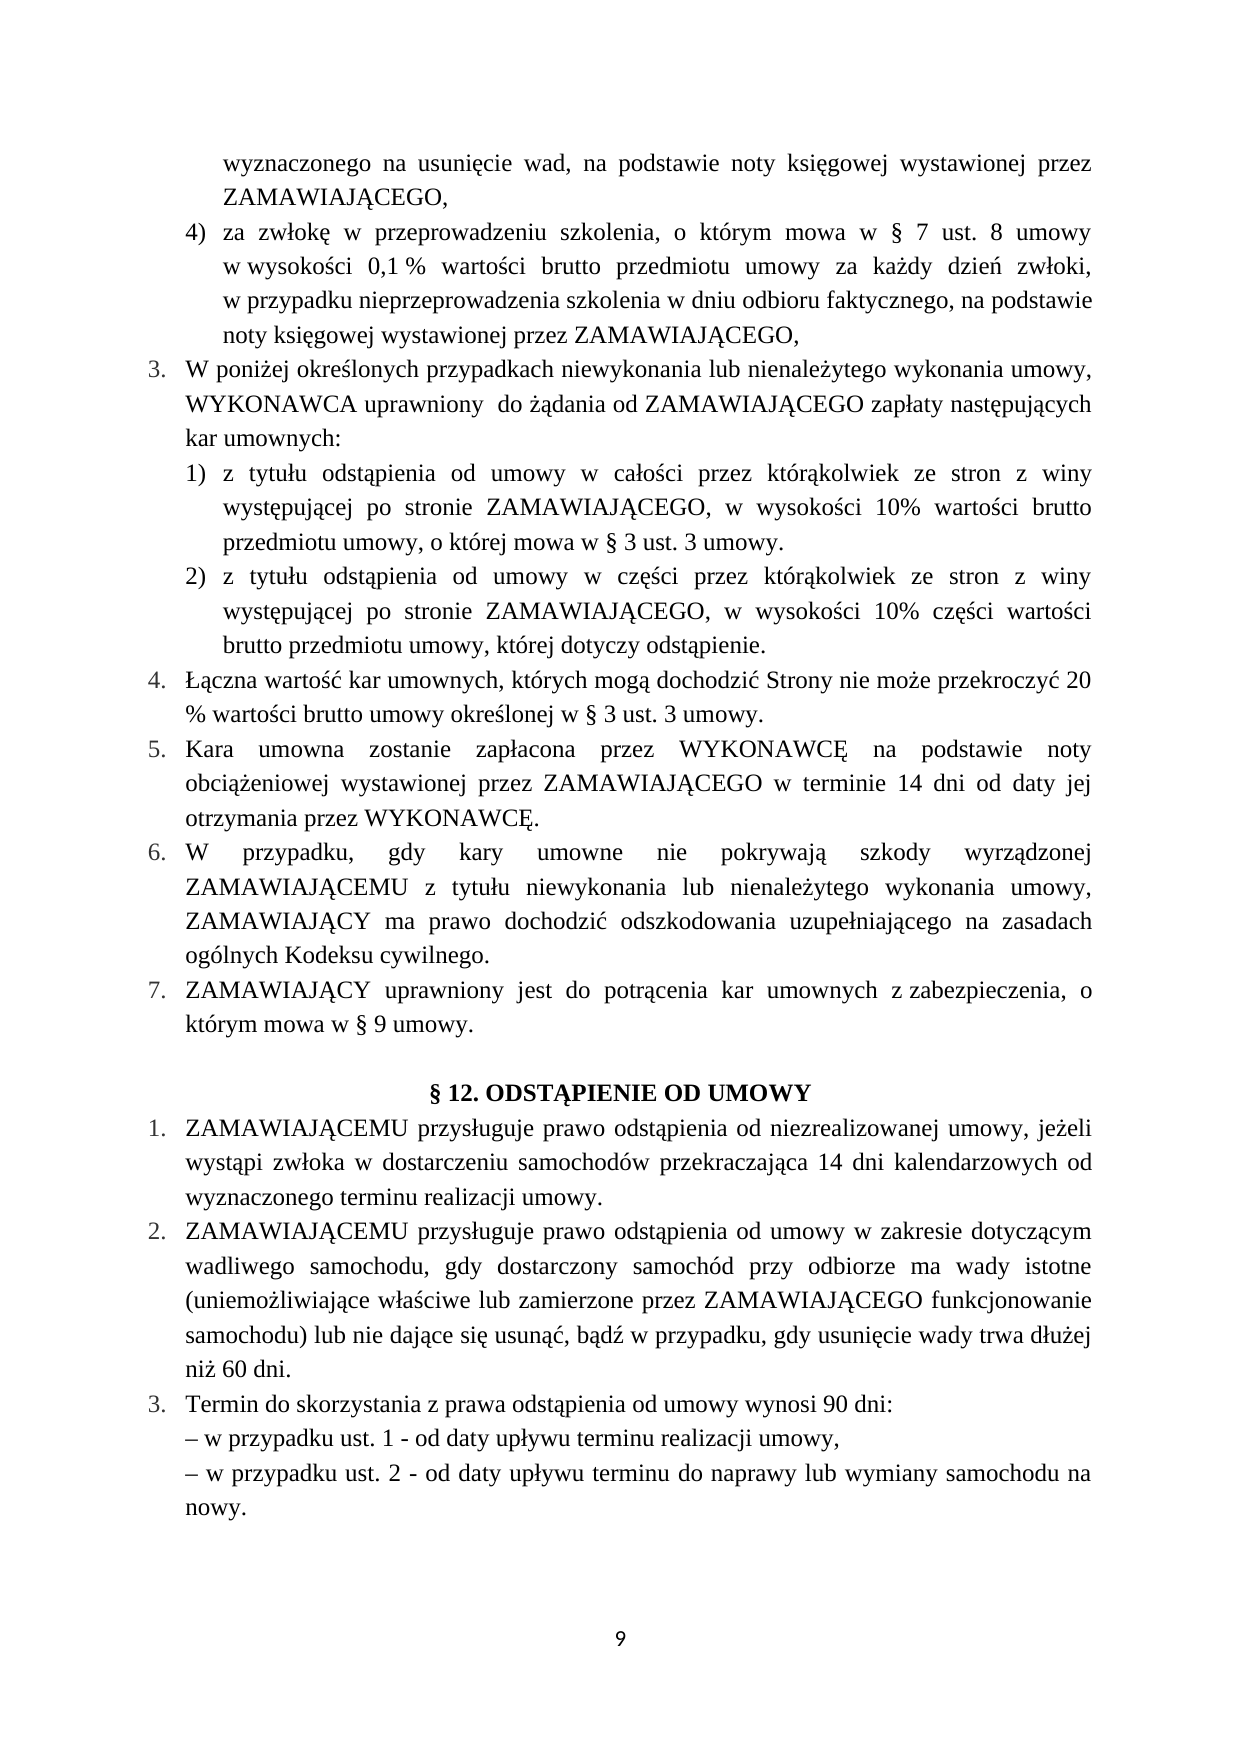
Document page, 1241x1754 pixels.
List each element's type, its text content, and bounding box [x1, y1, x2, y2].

list W poniżej określonych przypadkach niewykonania lub nienależytego wykonania umowy, WYKONAWCA uprawniony do żądania od ZAMAWIAJĄCEGO zapłaty następujących kar umownych: [148, 354, 1093, 452]
list ZAMAWIAJĄCEMU przysługuje prawo odstąpienia od niezrealizowanej umowy, jeżeli wystąpi zwłoka w dostarczeniu samochodów przekraczająca 14 dni kalendarzowych od wyznaczonego terminu realizacji umowy. [148, 1113, 1093, 1211]
list Termin do skorzystania z prawa odstąpienia od umowy wynosi 90 dni: [148, 1389, 1093, 1418]
list W przypadku, gdy kary umowne nie pokrywają szkody wyrządzonej ZAMAWIAJĄCEMU z tytułu niewykonania lub nienależytego wykonania umowy, ZAMAWIAJĄCY ma prawo dochodzić odszkodowania uzupełniającego na zasadach ogólnych Kodeksu cywilnego. [148, 837, 1093, 969]
list ZAMAWIAJĄCEMU przysługuje prawo odstąpienia od umowy w zakresie dotyczącym wadliwego samochodu, gdy dostarczony samochód przy odbiorze ma wady istotne (uniemożliwiające właściwe lub zamierzone przez ZAMAWIAJĄCEGO funkcjonowanie samochodu) lub nie dające się usunąć, bądź w przypadku, gdy usunięcie wady trwa dłużej niż 60 dni. [148, 1216, 1093, 1383]
list z tytułu odstąpienia od umowy w części przez którąkolwiek ze stron z winy występującej po stronie ZAMAWIAJĄCEGO, w wysokości 10% części wartości brutto przedmiotu umowy, której dotyczy odstąpienie. [185, 561, 1093, 659]
list – w przypadku ust. 1 - od daty upływu terminu realizacji umowy, [185, 1423, 1093, 1452]
text § 12. ODSTĄPIENIE OD UMOWY [148, 1078, 1093, 1107]
list – w przypadku ust. 2 - od daty upływu terminu do naprawy lub wymiany samochodu na nowy. [185, 1458, 1093, 1521]
list Łączna wartość kar umownych, których mogą dochodzić Strony nie może przekroczyć 20 % wartości brutto umowy określonej w § 3 ust. 3 umowy. [148, 665, 1093, 728]
list ZAMAWIAJĄCY uprawniony jest do potrącenia kar umownych z zabezpieczenia, o którym mowa w § 9 umowy. [148, 975, 1093, 1038]
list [185, 148, 1093, 211]
list z tytułu odstąpienia od umowy w całości przez którąkolwiek ze stron z winy występującej po stronie ZAMAWIAJĄCEGO, w wysokości 10% wartości brutto przedmiotu umowy, o której mowa w § 3 ust. 3 umowy. [185, 458, 1093, 556]
list Kara umowna zostanie zapłacona przez WYKONAWCĘ na podstawie noty obciążeniowej wystawionej przez ZAMAWIAJĄCEGO w terminie 14 dni od daty jej otrzymania przez WYKONAWCĘ. [148, 734, 1093, 831]
list za zwłokę w przeprowadzeniu szkolenia, o którym mowa w § 7 ust. 8 umowy w wysokości 0,1 % wartości brutto przedmiotu umowy za każdy dzień zwłoki, w przypadku nieprzeprowadzenia szkolenia w dniu odbioru faktycznego, na podstawie noty księgowej wystawionej przez ZAMAWIAJĄCEGO, [185, 217, 1093, 349]
